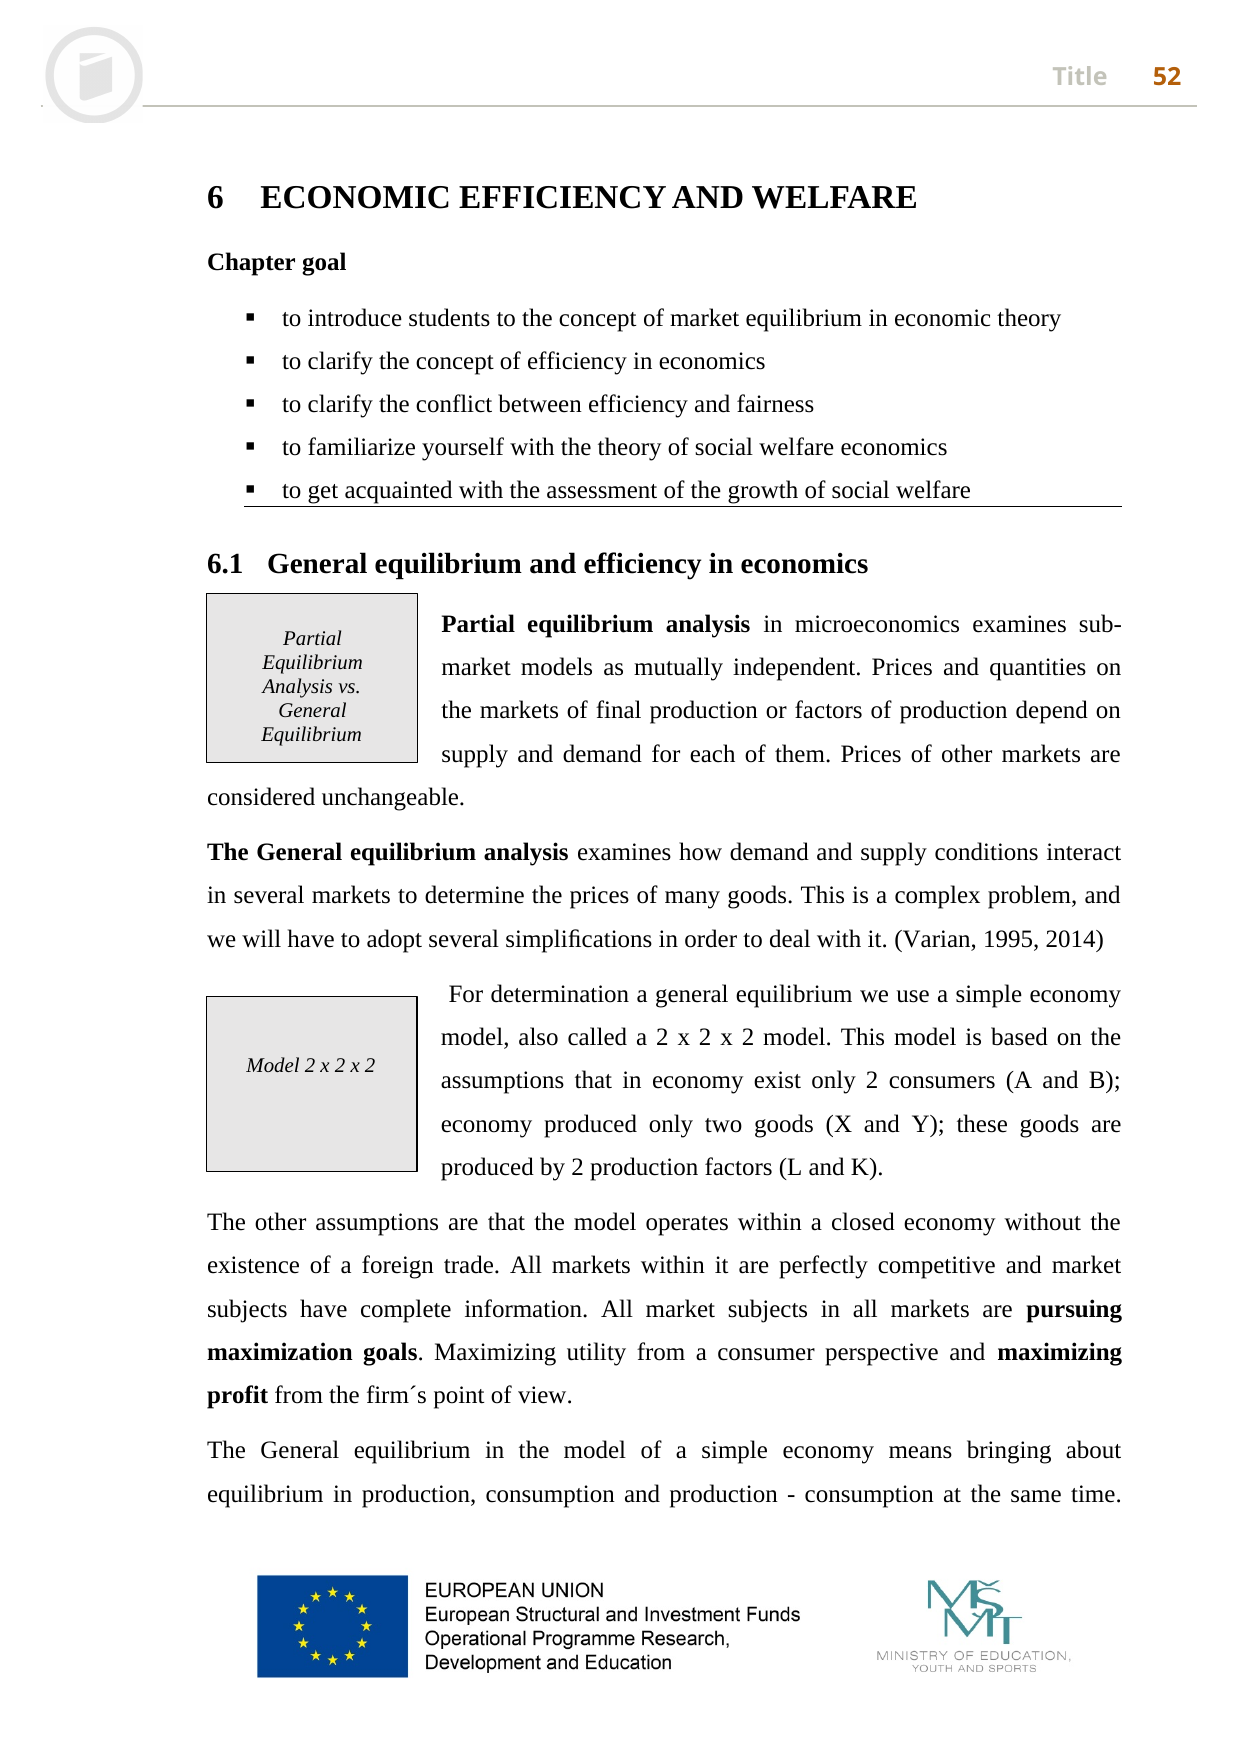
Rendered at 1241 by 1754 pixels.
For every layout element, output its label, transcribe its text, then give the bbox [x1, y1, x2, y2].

text The other assumptions are that the model operates within a closed economy without the existence of a foreign trade. All markets within it are perfectly competitive and market subjects have complete information. All market subjects in all markets are pursuing maximization goals. Maximizing utility from a consumer perspective and maximizing profit from the firm´s point of view. [207, 1207, 1122, 1409]
list to clarify the conflict between efficiency and fairness [244, 389, 1122, 418]
picture [206, 1524, 1121, 1728]
list to introduce students to the concept of market equilibrium in economic theory [244, 303, 1122, 332]
text The General equilibrium analysis examines how demand and supply conditions interact in several markets to determine the prices of many goods. This is a complex problem, and we will have to adopt several simpliﬁcations in order to deal with it. (Varian, 1995, 2014) [207, 837, 1122, 952]
subtitle ECONOMIC EFFICIENCY AND welfare [207, 177, 1122, 216]
text For determination a general equilibrium we use a simple economy model, also called a 2 x 2 x 2 model. This model is based on the assumptions that in economy exist only 2 consumers (A and B); economy produced only two goods (X and Y); these goods are produced by 2 production factors (L and K). [207, 979, 1122, 1181]
text Partial equilibrium analysis in microeconomics examines sub-market models as mutually independent. Prices and quantities on the markets of final production or factors of production depend on supply and demand for each of them. Prices of other markets are considered unchangeable. [207, 609, 1122, 811]
list to get acquainted with the assessment of the growth of social welfare [244, 475, 1122, 506]
list to familiarize yourself with the theory of social welfare economics [244, 432, 1122, 461]
list to clarify the concept of efficiency in economics [244, 346, 1122, 375]
subtitle General equilibrium and efficiency in economics [207, 547, 1122, 580]
text Chapter goal [207, 247, 1122, 276]
